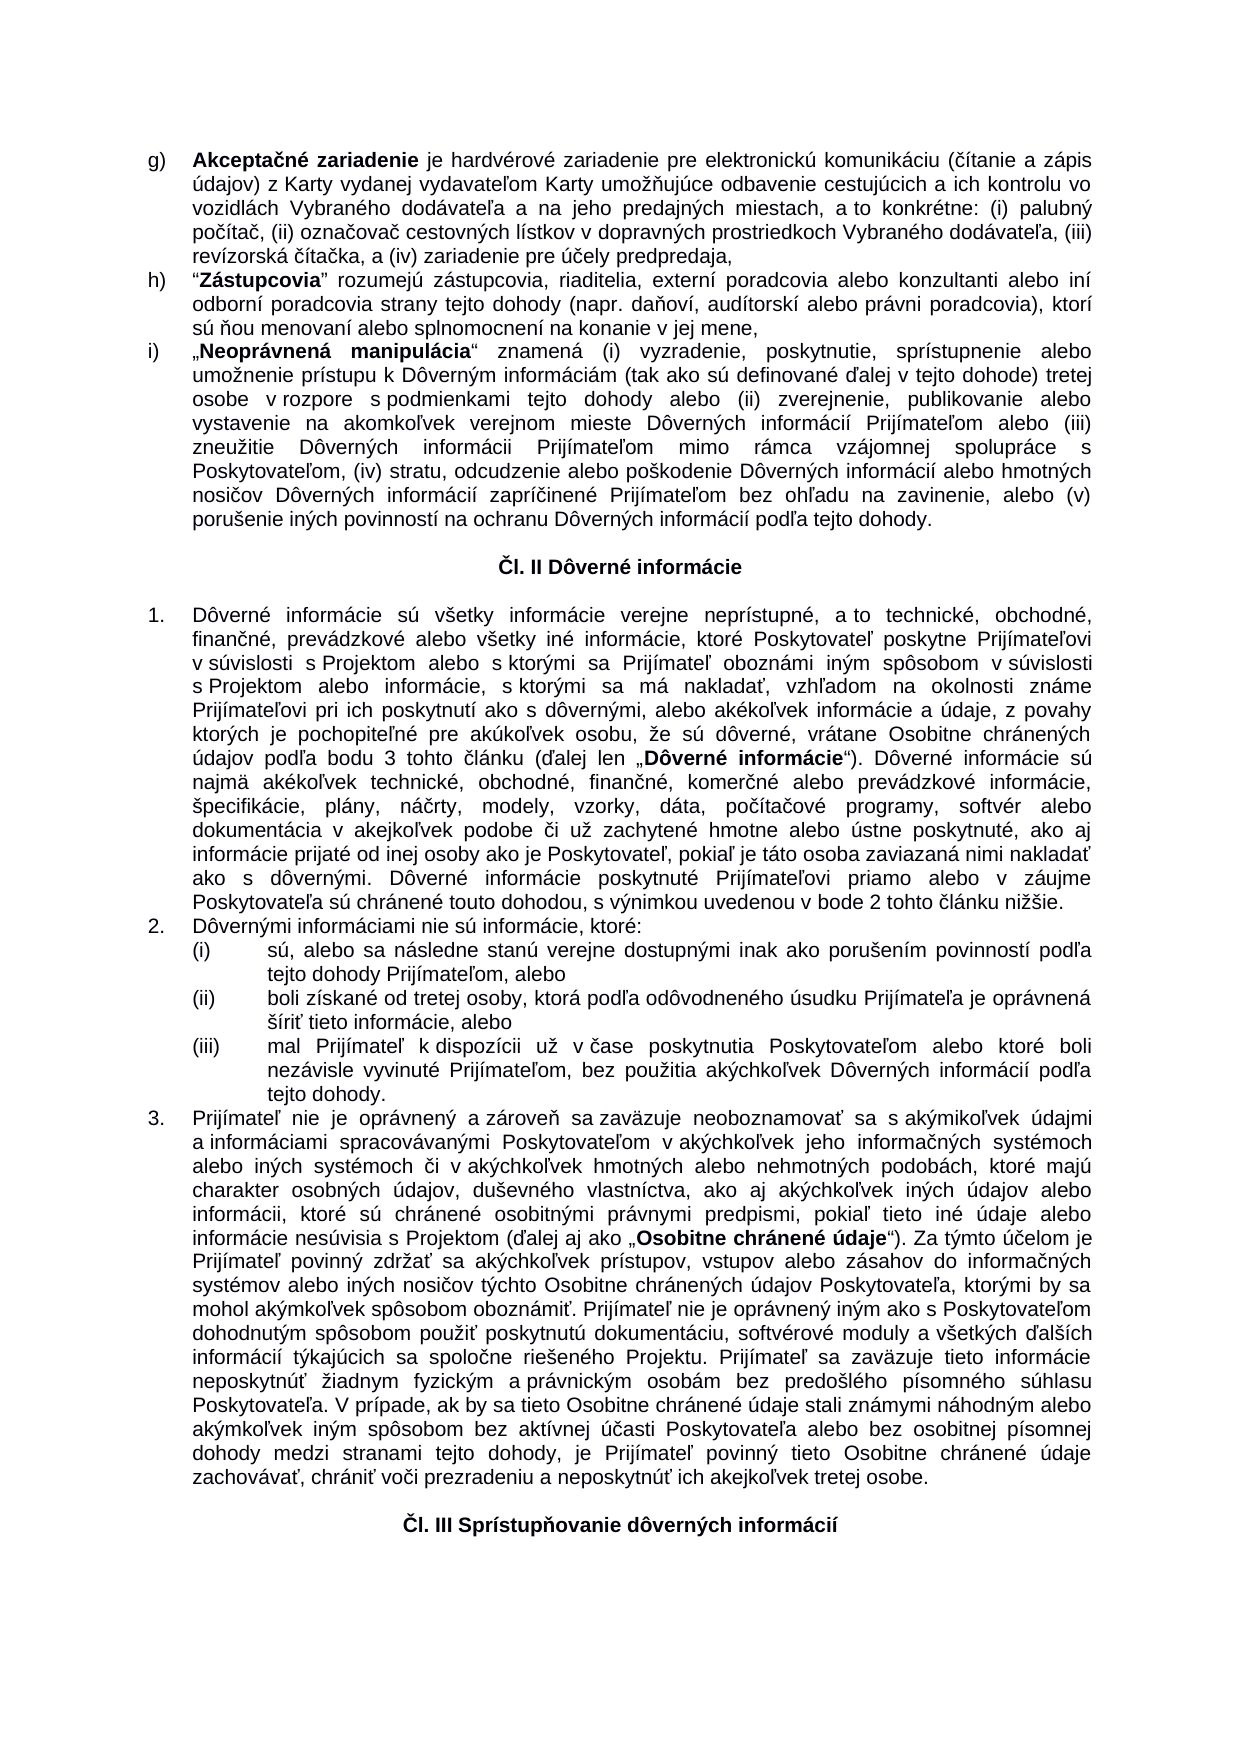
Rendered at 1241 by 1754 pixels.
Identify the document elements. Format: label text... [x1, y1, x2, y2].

list „Neoprávnená manipulácia“ znamená (i) vyzradenie, poskytnutie, sprístupnenie alebo umožnenie prístupu k Dôverným informáciám (tak ako sú definované ďalej v tejto dohode) tretej osobe v rozpore s podmienkami tejto dohody alebo (ii) zverejnenie, publikovanie alebo vystavenie na akomkoľvek verejnom mieste Dôverných informácií Prijímateľom alebo (iii) zneužitie Dôverných informácii Prijímateľom mimo rámca vzájomnej spolupráce s Poskytovateľom, (iv) stratu, odcudzenie alebo poškodenie Dôverných informácií alebo hmotných nosičov Dôverných informácií zapríčinené Prijímateľom bez ohľadu na zavinenie, alebo (v) porušenie iných povinností na ochranu Dôverných informácií podľa tejto dohody. [148, 339, 1092, 531]
list Dôvernými informáciami nie sú informácie, ktoré: [148, 914, 1092, 938]
list “Zástupcovia” rozumejú zástupcovia, riaditelia, externí poradcovia alebo konzultanti alebo iní odborní poradcovia strany tejto dohody (napr. daňoví, audítorskí alebo právni poradcovia), ktorí sú ňou menovaní alebo splnomocnení na konanie v jej mene, [148, 267, 1092, 339]
list Dôverné informácie sú všetky informácie verejne neprístupné, a to technické, obchodné, finančné, prevádzkové alebo všetky iné informácie, ktoré Poskytovateľ poskytne Prijímateľovi v súvislosti s Projektom alebo s ktorými sa Prijímateľ oboznámi iným spôsobom v súvislosti s Projektom alebo informácie, s ktorými sa má nakladať, vzhľadom na okolnosti známe Prijímateľovi pri ich poskytnutí ako s dôvernými, alebo akékoľvek informácie a údaje, z povahy ktorých je pochopiteľné pre akúkoľvek osobu, že sú dôverné, vrátane Osobitne chránených údajov podľa bodu 3 tohto článku (ďalej len „Dôverné informácie“). Dôverné informácie sú najmä akékoľvek technické, obchodné, finančné, komerčné alebo prevádzkové informácie, špecifikácie, plány, náčrty, modely, vzorky, dáta, počítačové programy, softvér alebo dokumentácia v akejkoľvek podobe či už zachytené hmotne alebo ústne poskytnuté, ako aj informácie prijaté od inej osoby ako je Poskytovateľ, pokiaľ je táto osoba zaviazaná nimi nakladať ako s dôvernými. Dôverné informácie poskytnuté Prijímateľovi priamo alebo v záujme Poskytovateľa sú chránené touto dohodou, s výnimkou uvedenou v bode 2 tohto článku nižšie. [148, 602, 1092, 914]
list sú, alebo sa následne stanú verejne dostupnými inak ako porušením povinností podľa tejto dohody Prijímateľom, alebo [192, 938, 1092, 986]
text Čl. III Sprístupňovanie dôverných informácií [148, 1513, 1092, 1537]
text Čl. II Dôverné informácie [148, 555, 1092, 579]
list mal Prijímateľ k dispozícii už v čase poskytnutia Poskytovateľom alebo ktoré boli nezávisle vyvinuté Prijímateľom, bez použitia akýchkoľvek Dôverných informácií podľa tejto dohody. [192, 1034, 1092, 1106]
list Prijímateľ nie je oprávnený a zároveň sa zaväzuje neoboznamovať sa s akýmikoľvek údajmi a informáciami spracovávanými Poskytovateľom v akýchkoľvek jeho informačných systémoch alebo iných systémoch či v akýchkoľvek hmotných alebo nehmotných podobách, ktoré majú charakter osobných údajov, duševného vlastníctva, ako aj akýchkoľvek iných údajov alebo informácii, ktoré sú chránené osobitnými právnymi predpismi, pokiaľ tieto iné údaje alebo informácie nesúvisia s Projektom (ďalej aj ako „Osobitne chránené údaje“). Za týmto účelom je Prijímateľ povinný zdržať sa akýchkoľvek prístupov, vstupov alebo zásahov do informačných systémov alebo iných nosičov týchto Osobitne chránených údajov Poskytovateľa, ktorými by sa mohol akýmkoľvek spôsobom oboznámiť. Prijímateľ nie je oprávnený iným ako s Poskytovateľom dohodnutým spôsobom použiť poskytnutú dokumentáciu, softvérové moduly a všetkých ďalších informácií týkajúcich sa spoločne riešeného Projektu. Prijímateľ sa zaväzuje tieto informácie neposkytnúť žiadnym fyzickým a právnickým osobám bez predošlého písomného súhlasu Poskytovateľa. V prípade, ak by sa tieto Osobitne chránené údaje stali známymi náhodným alebo akýmkoľvek iným spôsobom bez aktívnej účasti Poskytovateľa alebo bez osobitnej písomnej dohody medzi stranami tejto dohody, je Prijímateľ povinný tieto Osobitne chránené údaje zachovávať, chrániť voči prezradeniu a neposkytnúť ich akejkoľvek tretej osobe. [148, 1106, 1092, 1489]
list boli získané od tretej osoby, ktorá podľa odôvodneného úsudku Prijímateľa je oprávnená šíriť tieto informácie, alebo [192, 986, 1092, 1034]
list Akceptačné zariadenie je hardvérové zariadenie pre elektronickú komunikáciu (čítanie a zápis údajov) z Karty vydanej vydavateľom Karty umožňujúce odbavenie cestujúcich a ich kontrolu vo vozidlách Vybraného dodávateľa a na jeho predajných miestach, a to konkrétne: (i) palubný počítač, (ii) označovač cestovných lístkov v dopravných prostriedkoch Vybraného dodávateľa, (iii) revízorská čítačka, a (iv) zariadenie pre účely predpredaja, [148, 148, 1092, 267]
